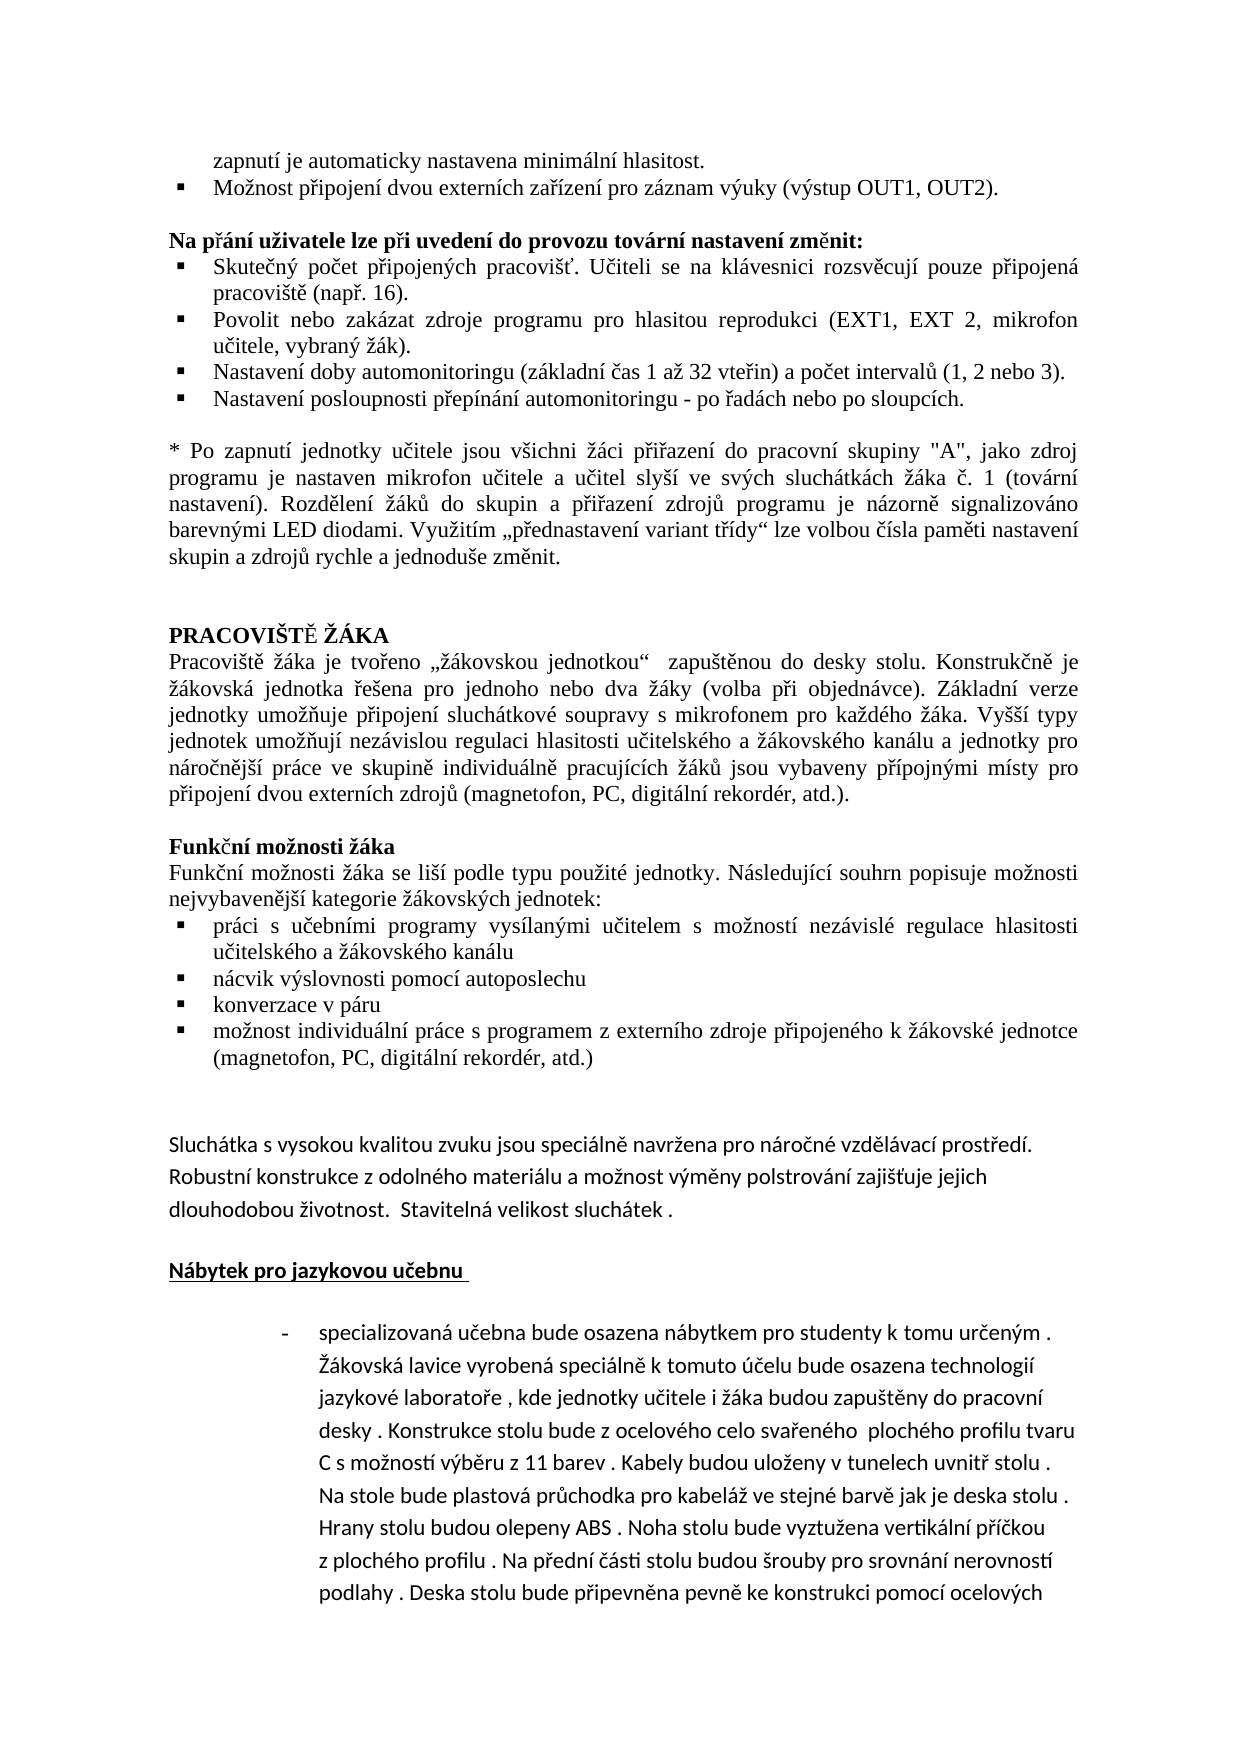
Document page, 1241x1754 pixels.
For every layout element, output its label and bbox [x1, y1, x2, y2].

table_header [161, 148, 1087, 1606]
